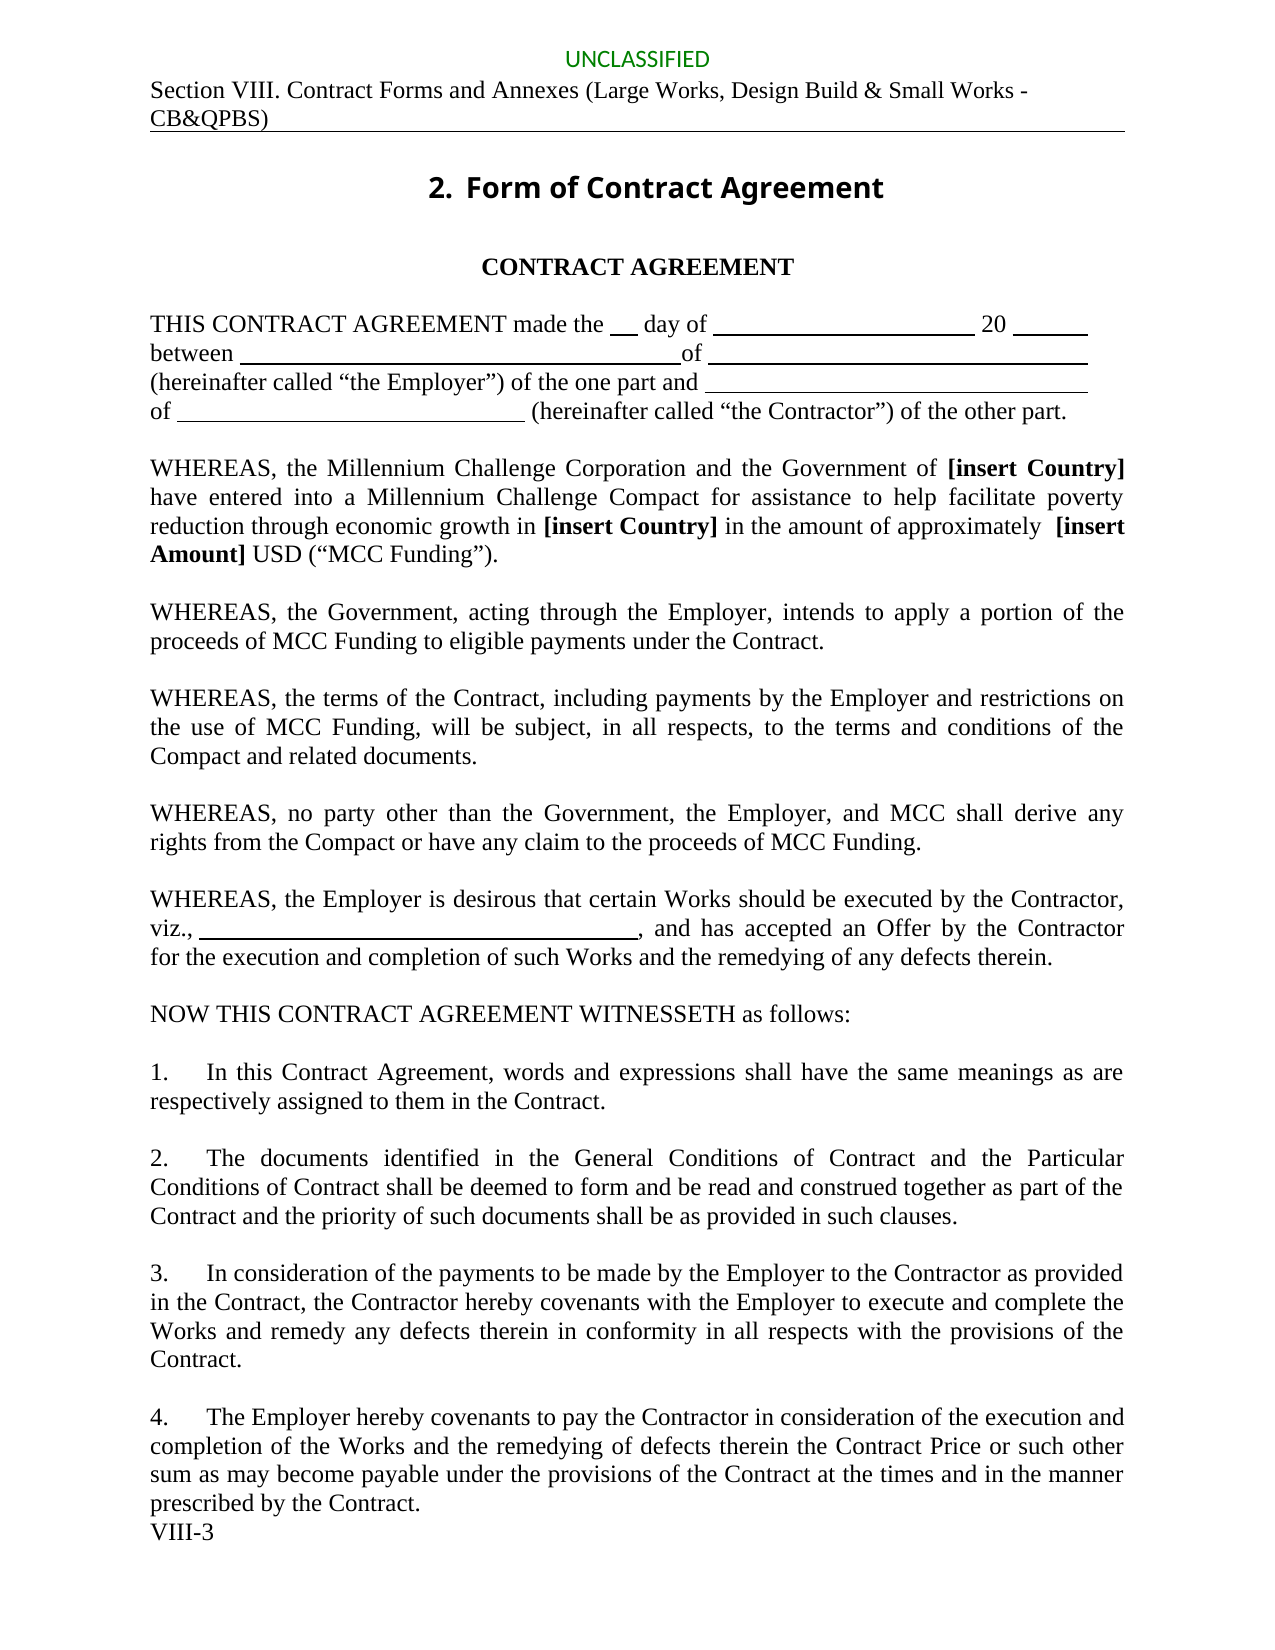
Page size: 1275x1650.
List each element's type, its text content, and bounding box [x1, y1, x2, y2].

text WHEREAS, the Millennium Challenge Corporation and the Government of [insert Country] have entered into a Millennium Challenge Compact for assistance to help facilitate poverty reduction through economic growth in [insert Country] in the amount of approximately [insert Amount] USD (“MCC Funding”). [150, 453, 1125, 568]
text NOW THIS CONTRACT AGREEMENT WITNESSETH as follows: [150, 999, 1125, 1028]
text between of [150, 338, 1125, 367]
text WHEREAS, the Employer is desirous that certain Works should be executed by the Contractor, viz., , and has accepted an Offer by the Contractor for the execution and completion of such Works and the remedying of any defects therein. [150, 884, 1125, 971]
text 3. In consideration of the payments to be made by the Employer to the Contractor as provided in the Contract, the Contractor hereby covenants with the Employer to execute and complete the Works and remedy any defects therein in conformity in all respects with the provisions of the Contract. [150, 1258, 1125, 1373]
text 2. The documents identified in the General Conditions of Contract and the Particular Conditions of Contract shall be deemed to form and be read and construed together as part of the Contract and the priority of such documents shall be as provided in such clauses. [150, 1143, 1125, 1229]
text WHEREAS, no party other than the Government, the Employer, and MCC shall derive any rights from the Compact or have any claim to the proceeds of MCC Funding. [150, 798, 1125, 856]
text of (hereinafter called “the Contractor”) of the other part. [150, 396, 1125, 424]
text 4. The Employer hereby covenants to pay the Contractor in consideration of the execution and completion of the Works and the remedying of defects therein the Contract Price or such other sum as may become payable under the provisions of the Contract at the times and in the manner prescribed by the Contract. [150, 1402, 1125, 1517]
text WHEREAS, the terms of the Contract, including payments by the Employer and restrictions on the use of MCC Funding, will be subject, in all respects, to the terms and conditions of the Compact and related documents. [150, 683, 1125, 769]
text (hereinafter called “the Employer”) of the one part and [150, 367, 1125, 396]
text 1. In this Contract Agreement, words and expressions shall have the same meanings as are respectively assigned to them in the Contract. [150, 1057, 1125, 1114]
text CONTRACT AGREEMENT [150, 252, 1125, 281]
text WHEREAS, the Government, acting through the Employer, intends to apply a portion of the proceeds of MCC Funding to eligible payments under the Contract. [150, 597, 1125, 654]
text THIS CONTRACT AGREEMENT made the day of 20 [150, 309, 1125, 338]
subtitle Form of Contract Agreement [187, 168, 1125, 207]
